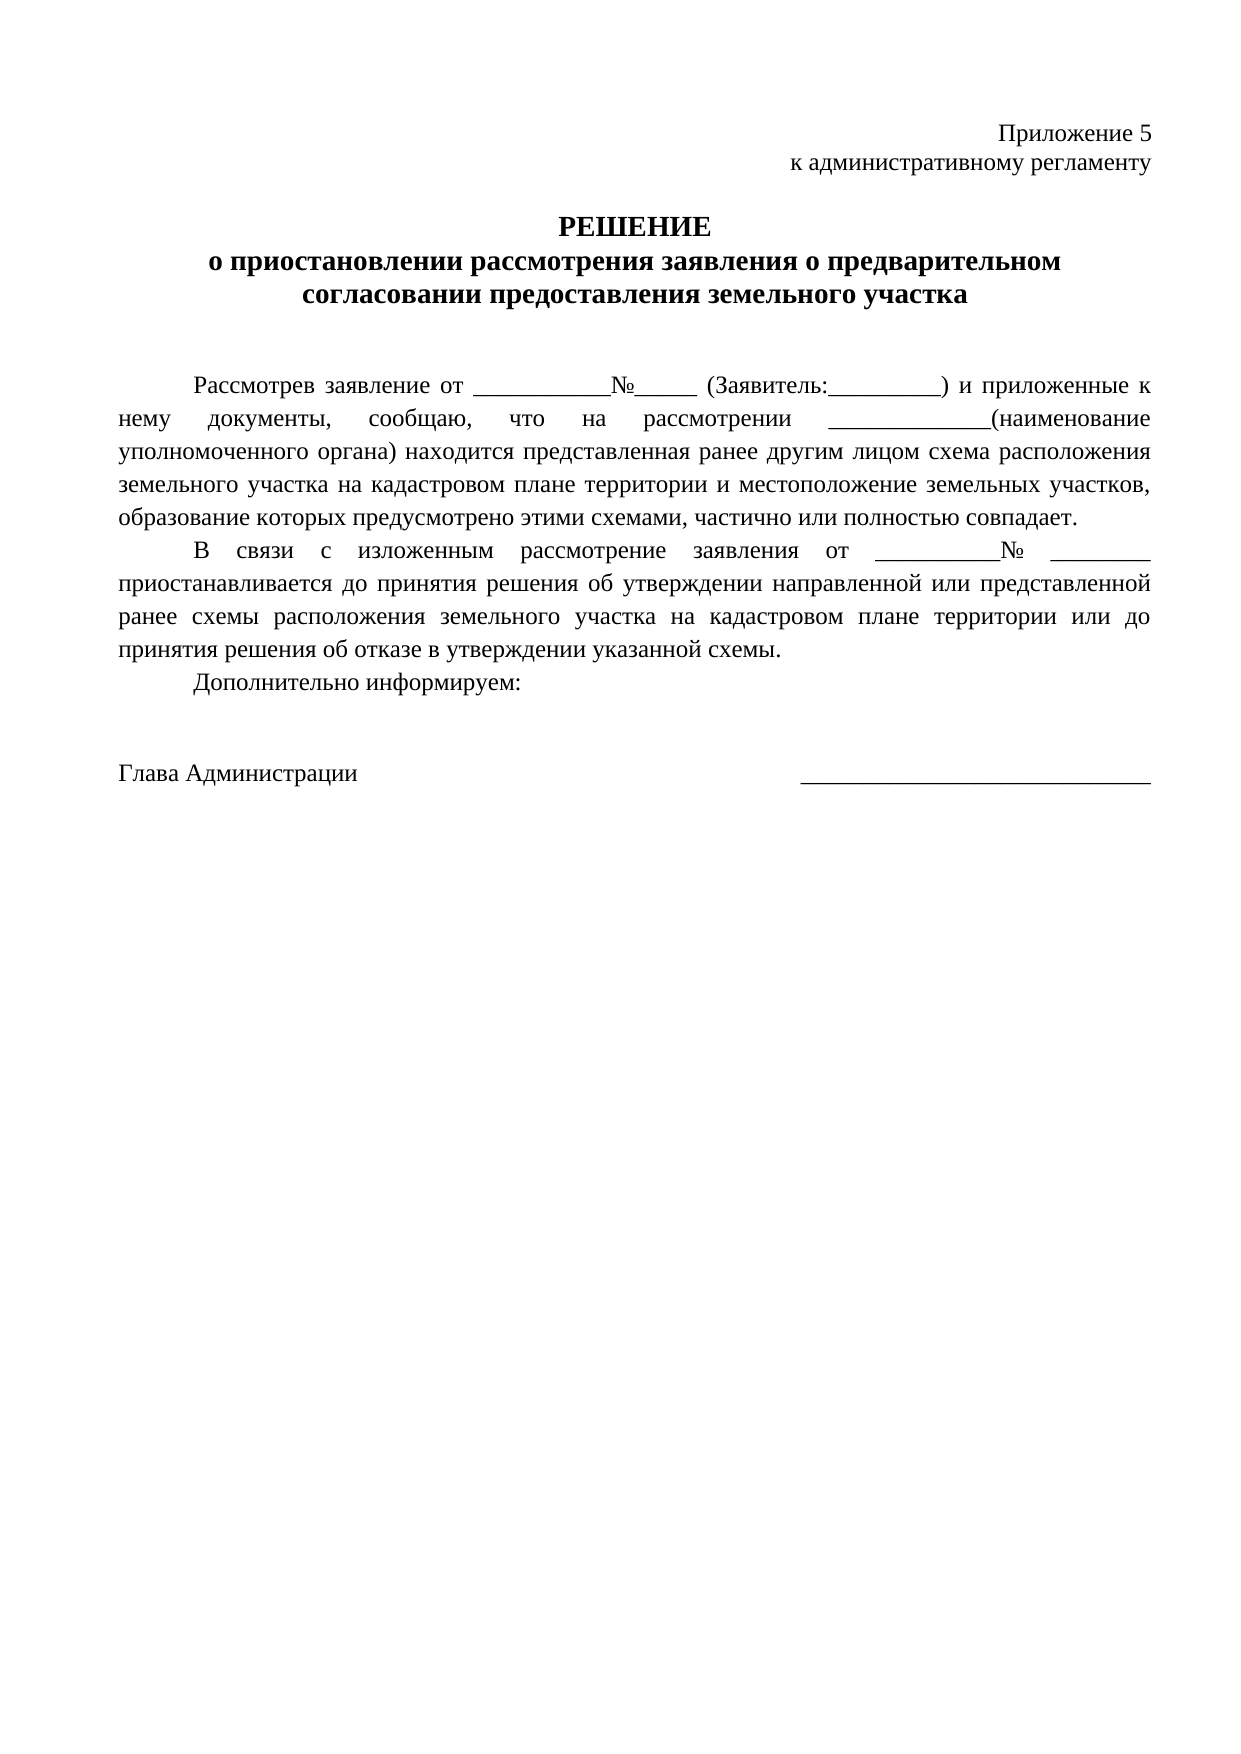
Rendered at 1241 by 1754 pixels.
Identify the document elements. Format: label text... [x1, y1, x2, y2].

text РЕШЕНИЕ о приостановлении рассмотрения заявления о предварительном согласовании предоставления земельного участка [118, 209, 1152, 310]
text Рассмотрев заявление от ___________№_____ (Заявитель:_________) и приложенные к нему документы, сообщаю, что на рассмотрении _____________(наименование уполномоченного органа) находится представленная ранее другим лицом схема расположения земельного участка на кадастровом плане территории и местоположение земельных участков, образование которых предусмотрено этими схемами, частично или полностью совпадает. [118, 370, 1152, 531]
text Приложение 5 [118, 118, 1152, 147]
text к административному регламенту [118, 147, 1152, 176]
text В связи с изложенным рассмотрение заявления от __________№ ________ приостанавливается до принятия решения об утверждении направленной или представленной ранее схемы расположения земельного участка на кадастровом плане территории или до принятия решения об отказе в утверждении указанной схемы. [118, 535, 1152, 663]
text Дополнительно информируем: [118, 667, 1152, 696]
text Глава Администрации ____________________________ [118, 758, 1152, 787]
